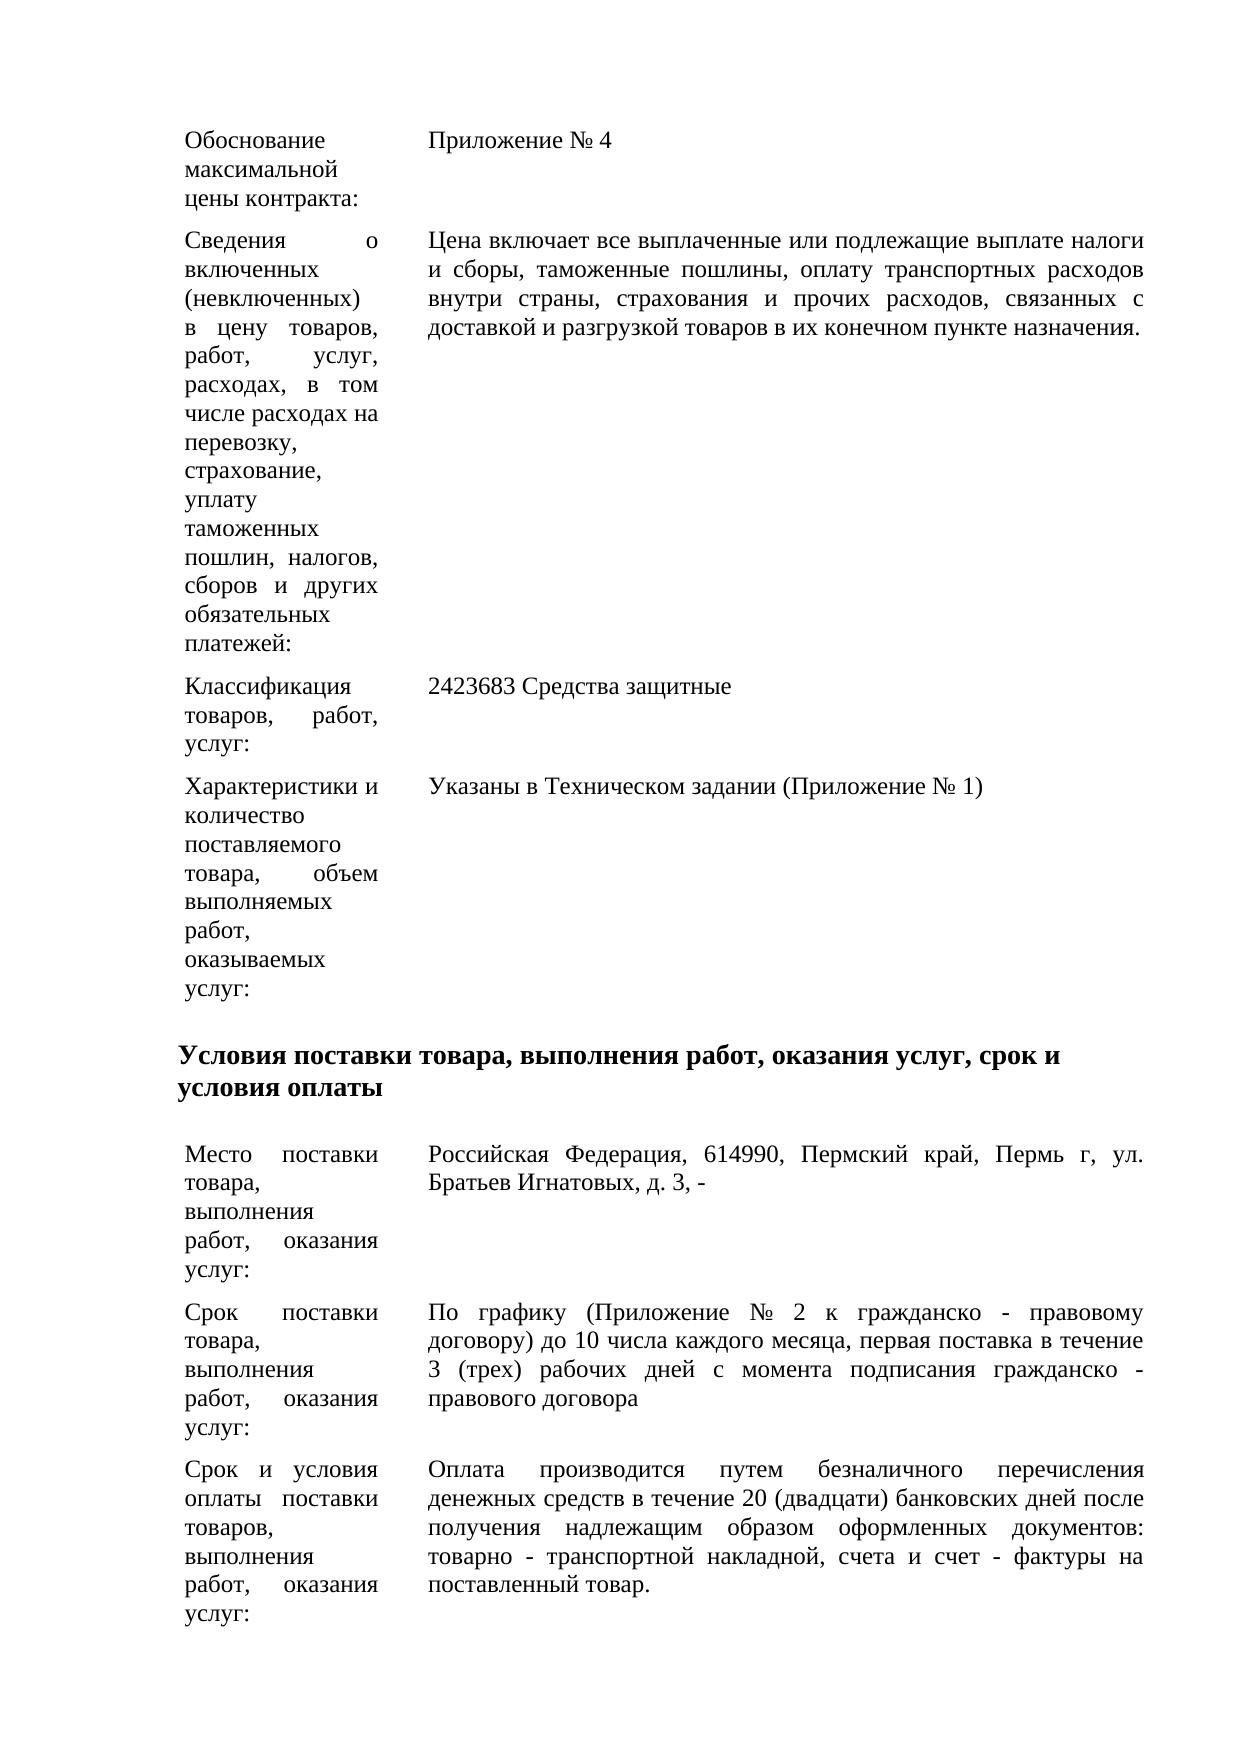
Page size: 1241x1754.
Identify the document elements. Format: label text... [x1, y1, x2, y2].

table_cell Сведения о включенных (невключенных) в цену товаров, работ, услуг, расходах, в том числе расходах на перевозку, страхование, уплату таможенных пошлин, налогов, сборов и других обязательных платежей: [177, 219, 421, 664]
table_cell Цена включает все выплаченные или подлежащие выплате налоги и сборы, таможенные пошлины, оплату транспортных расходов внутри страны, страхования и прочих расходов, связанных с доставкой и разгрузкой товаров в их конечном пункте назначения. [421, 219, 1152, 664]
table_cell Срок и условия оплаты поставки товаров, выполнения работ, оказания услуг: [177, 1448, 421, 1634]
table_cell 2423683 Средства защитные [421, 664, 1152, 764]
table_header Российская Федерация, 614990, Пермский край, Пермь г, ул. Братьев Игнатовых, д. 3, - [421, 1132, 1152, 1289]
table_cell Оплата производится путем безналичного перечисления денежных средств в течение 20 (двадцати) банковских дней после получения надлежащим образом оформленных документов: товарно - транспортной накладной, счета и счет - фактуры на поставленный товар. [421, 1448, 1152, 1634]
table_cell По графику (Приложение № 2 к гражданско - правовому договору) до 10 числа каждого месяца, первая поставка в течение 3 (трех) рабочих дней с момента подписания гражданско - правового договора [421, 1290, 1152, 1447]
table_header Место поставки товара, выполнения работ, оказания услуг: [177, 1132, 421, 1289]
table_cell Характеристики и количество поставляемого товара, объем выполняемых работ, оказываемых услуг: [177, 764, 421, 1008]
table_cell Приложение № 4 [421, 118, 1152, 218]
table_cell Обоснование максимальной цены контракта: [177, 118, 421, 218]
table_cell Классификация товаров, работ, услуг: [177, 664, 421, 764]
table_cell Указаны в Техническом задании (Приложение № 1) [421, 764, 1152, 1008]
table_cell Срок поставки товара, выполнения работ, оказания услуг: [177, 1290, 421, 1447]
text Условия поставки товара, выполнения работ, оказания услуг, срок и условия оплаты [177, 1038, 1152, 1102]
